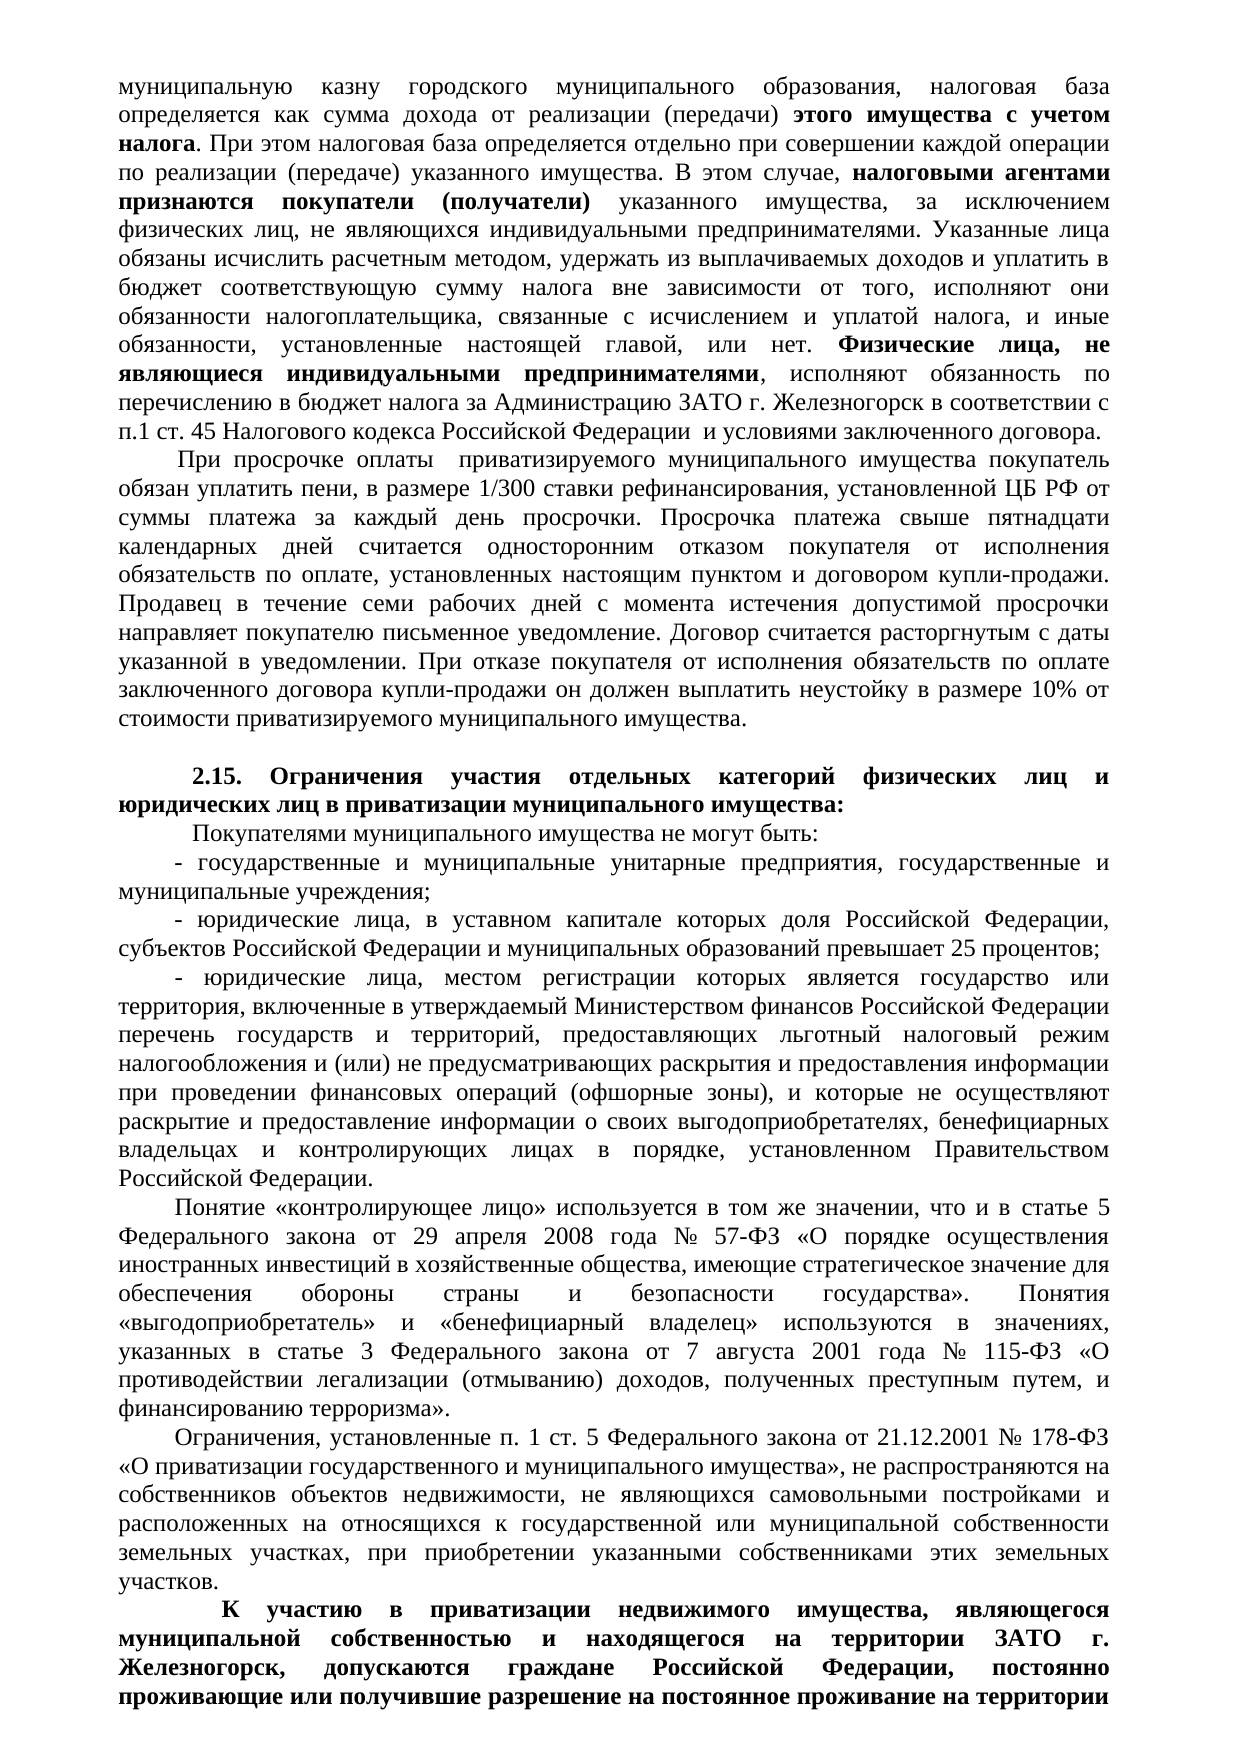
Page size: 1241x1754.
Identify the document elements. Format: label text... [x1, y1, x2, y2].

text Понятие «контролирующее лицо» используется в том же значении, что и в статье 5 Федерального закона от 29 апреля 2008 года № 57-ФЗ «О порядке осуществления иностранных инвестиций в хозяйственные общества, имеющие стратегическое значение для обеспечения обороны страны и безопасности государства». Понятия «выгодоприобретатель» и «бенефициарный владелец» используются в значениях, указанных в статье 3 Федерального закона от 7 августа 2001 года № 115-ФЗ «О противодействии легализации (отмыванию) доходов, полученных преступным путем, и финансированию терроризма». [118, 1192, 1110, 1422]
text - государственные и муниципальные унитарные предприятия, государственные и муниципальные учреждения; [118, 847, 1110, 904]
text При просрочке оплаты приватизируемого муниципального имущества покупатель обязан уплатить пени, в размере 1/300 ставки рефинансирования, установленной ЦБ РФ от суммы платежа за каждый день просрочки. Просрочка платежа свыше пятнадцати календарных дней считается односторонним отказом покупателя от исполнения обязательств по оплате, установленных настоящим пунктом и договором купли-продажи. Продавец в течение семи рабочих дней с момента истечения допустимой просрочки направляет покупателю письменное уведомление. Договор считается расторгнутым с даты указанной в уведомлении. При отказе покупателя от исполнения обязательств по оплате заключенного договора купли-продажи он должен выплатить неустойку в размере 10% от стоимости приватизируемого муниципального имущества. [118, 444, 1110, 732]
text 2.15. Ограничения участия отдельных категорий физических лиц и юридических лиц в приватизации муниципального имущества: [118, 761, 1110, 818]
text Ограничения, установленные п. 1 ст. 5 Федерального закона от 21.12.2001 № 178-ФЗ «О приватизации государственного и муниципального имущества», не распространяются на собственников объектов недвижимости, не являющихся самовольными постройками и расположенных на относящихся к государственной или муниципальной собственности земельных участках, при приобретении указанными собственниками этих земельных участков. [118, 1422, 1110, 1594]
text Покупателями муниципального имущества не могут быть: [118, 818, 1110, 847]
text - юридические лица, местом регистрации которых является государство или территория, включенные в утверждаемый Министерством финансов Российской Федерации перечень государств и территорий, предоставляющих льготный налоговый режим налогообложения и (или) не предусматривающих раскрытия и предоставления информации при проведении финансовых операций (офшорные зоны), и которые не осуществляют раскрытие и предоставление информации о своих выгодоприобретателях, бенефициарных владельцах и контролирующих лицах в порядке, установленном Правительством Российской Федерации. [118, 962, 1110, 1192]
text - юридические лица, в уставном капитале которых доля Российской Федерации, субъектов Российской Федерации и муниципальных образований превышает 25 процентов; [118, 904, 1110, 962]
